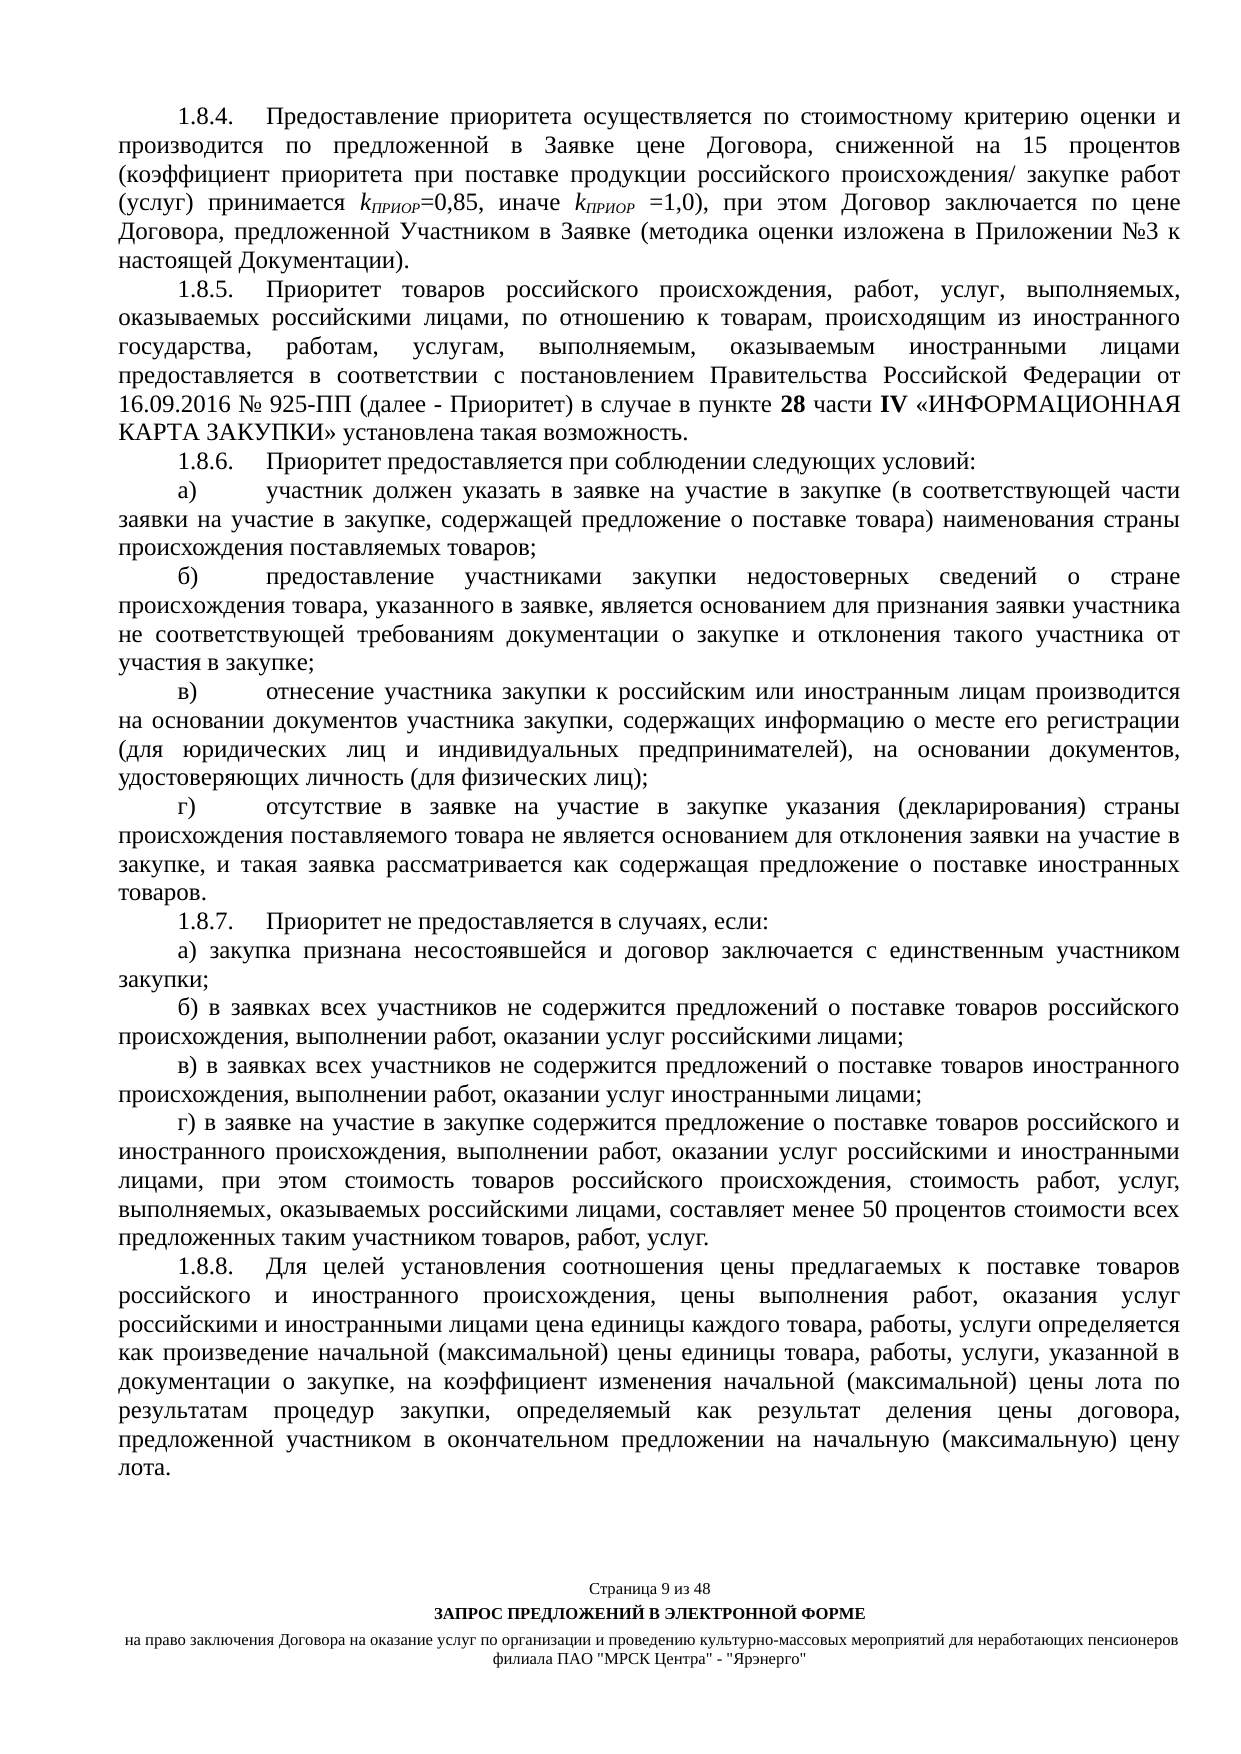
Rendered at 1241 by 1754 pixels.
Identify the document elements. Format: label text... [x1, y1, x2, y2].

list предоставление участниками закупки недостоверных сведений о стране происхождения товара, указанного в заявке, является основанием для признания заявки участника не соответствующей требованиям документации о закупке и отклонения такого участника от участия в закупке; [118, 561, 1181, 676]
list участник должен указать в заявке на участие в закупке (в соответствующей части заявки на участие в закупке, содержащей предложение о поставке товара) наименования страны происхождения поставляемых товаров; [118, 475, 1181, 561]
list а) закупка признана несостоявшейся и договор заключается с единственным участником закупки; [118, 935, 1181, 992]
subtitle Предоставление приоритета осуществляется по стоимостному критерию оценки и производится по предложенной в Заявке цене Договора, сниженной на 15 процентов (коэффициент приоритета при поставке продукции российского происхождения/ закупке работ (услуг) принимается kПРИОР=0,85, иначе kПРИОР =1,0), при этом Договор заключается по цене Договора, предложенной Участником в Заявке (методика оценки изложена в Приложении №3 к настоящей Документации). [118, 101, 1181, 274]
list б) в заявках всех участников не содержится предложений о поставке товаров российского происхождения, выполнении работ, оказании услуг российскими лицами; [118, 992, 1181, 1050]
list отсутствие в заявке на участие в закупке указания (декларирования) страны происхождения поставляемого товара не является основанием для отклонения заявки на участие в закупке, и такая заявка рассматривается как содержащая предложение о поставке иностранных товаров. [118, 791, 1181, 906]
subtitle Приоритет товаров российского происхождения, работ, услуг, выполняемых, оказываемых российскими лицами, по отношению к товарам, происходящим из иностранного государства, работам, услугам, выполняемым, оказываемым иностранными лицами предоставляется в соответствии с постановлением Правительства Российской Федерации от 16.09.2016 № 925-ПП (далее - Приоритет) в случае в пункте 28 части IV «ИНФОРМАЦИОННАЯ КАРТА ЗАКУПКИ» установлена такая возможность. [118, 274, 1181, 446]
list в) в заявках всех участников не содержится предложений о поставке товаров иностранного происхождения, выполнении работ, оказании услуг иностранными лицами; [118, 1050, 1181, 1107]
subtitle Приоритет не предоставляется в случаях, если: [118, 906, 1181, 935]
subtitle Для целей установления соотношения цены предлагаемых к поставке товаров российского и иностранного происхождения, цены выполнения работ, оказания услуг российскими и иностранными лицами цена единицы каждого товара, работы, услуги определяется как произведение начальной (максимальной) цены единицы товара, работы, услуги, указанной в документации о закупке, на коэффициент изменения начальной (максимальной) цены лота по результатам процедур закупки, определяемый как результат деления цены договора, предложенной участником в окончательном предложении на начальную (максимальную) цену лота. [118, 1251, 1181, 1481]
subtitle Приоритет предоставляется при соблюдении следующих условий: [118, 446, 1181, 475]
list г) в заявке на участие в закупке содержится предложение о поставке товаров российского и иностранного происхождения, выполнении работ, оказании услуг российскими и иностранными лицами, при этом стоимость товаров российского происхождения, стоимость работ, услуг, выполняемых, оказываемых российскими лицами, составляет менее 50 процентов стоимости всех предложенных таким участником товаров, работ, услуг. [118, 1107, 1181, 1251]
list отнесение участника закупки к российским или иностранным лицам производится на основании документов участника закупки, содержащих информацию о месте его регистрации (для юридических лиц и индивидуальных предпринимателей), на основании документов, удостоверяющих личность (для физических лиц); [118, 676, 1181, 791]
